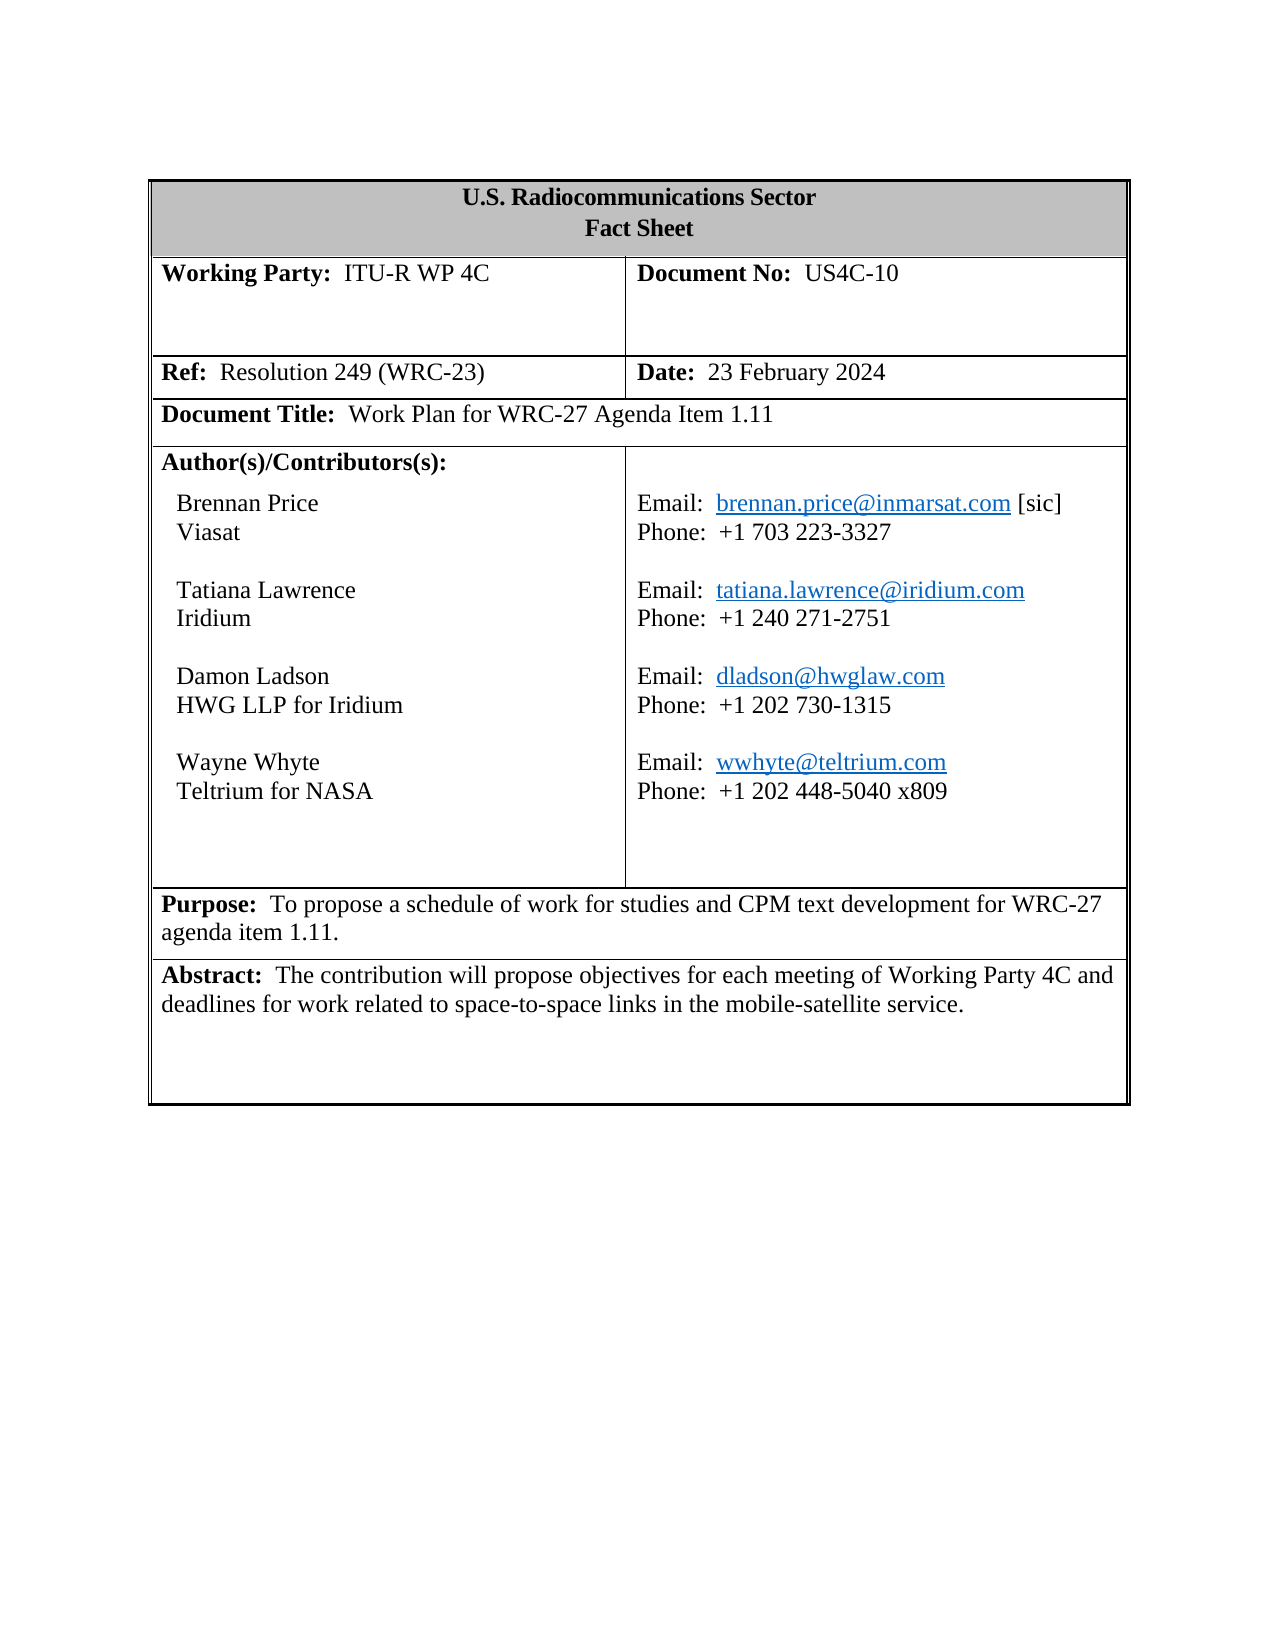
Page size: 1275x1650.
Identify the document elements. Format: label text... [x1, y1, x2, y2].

table_cell Working Party: ITU-R WP 4C [152, 258, 625, 355]
table_cell Date: 23 February 2024 [626, 357, 1126, 398]
table_cell Abstract: The contribution will propose objectives for each meeting of Working Party 4C and deadlines for work related to space-to-space links in the mobile-satellite service. [152, 960, 1126, 1102]
table_cell Author(s)/Contributors(s): Brennan Price Viasat Tatiana Lawrence Iridium Damon Ladson HWG LLP for Iridium Wayne Whyte Teltrium for NASA [152, 447, 625, 887]
table_cell Document Title: Work Plan for WRC-27 Agenda Item 1.11 [152, 399, 1126, 446]
table_header U.S. Radiocommunications Sector Fact Sheet [152, 182, 1126, 256]
table_cell Purpose: To propose a schedule of work for studies and CPM text development for WRC-27 agenda item 1.11. [152, 888, 1126, 959]
table_cell Document No: US4C-10 [626, 258, 1126, 355]
table_cell Ref: Resolution 249 (WRC-23) [152, 356, 625, 398]
table_cell Email: brennan.price@inmarsat.com [sic] Phone: +1 703 223-3327 Email: tatiana.lawrence@iridium.com Phone: +1 240 271-2751 Email: dladson@hwglaw.com Phone: +1 202 730-1315 Email: wwhyte@teltrium.com Phone: +1 202 448-5040 x809 [626, 447, 1126, 887]
